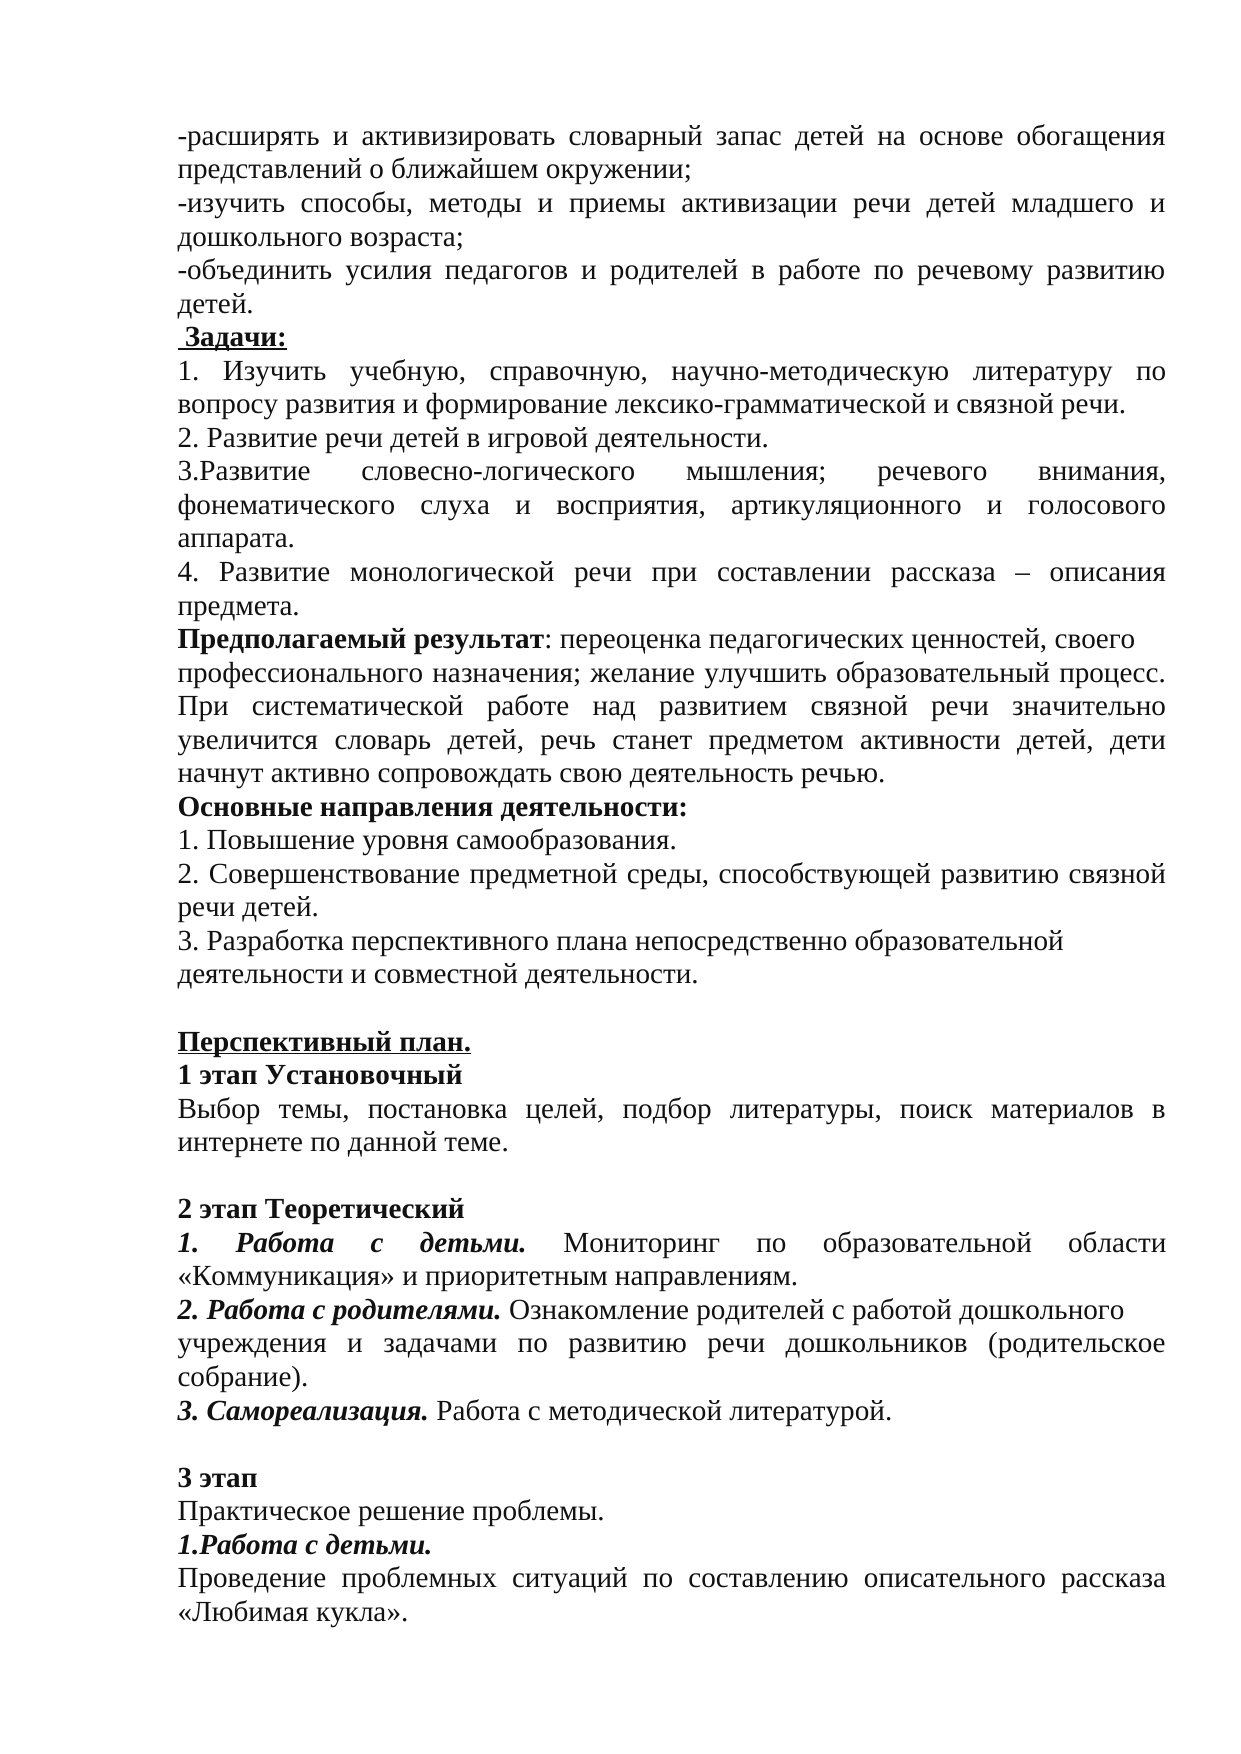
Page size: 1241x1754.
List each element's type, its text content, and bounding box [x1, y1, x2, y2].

text -расширять и активизировать словарный запас детей на основе обогащения представлений о ближайшем окружении; [177, 118, 1167, 185]
text -объединить усилия педагогов и родителей в работе по речевому развитию детей. [177, 252, 1167, 319]
text 1 этап Установочный [177, 1057, 1167, 1091]
text 1. Работа с детьми. Мониторинг по образовательной области «Коммуникация» и приоритетным направлениям. [177, 1225, 1167, 1292]
text 1.Работа с детьми. [177, 1527, 1167, 1560]
text 3 этап [177, 1460, 1167, 1493]
text 4. Развитие монологической речи при составлении рассказа – описания предмета. [177, 554, 1167, 621]
text 2. Работа с родителями. Ознакомление родителей с работой дошкольного [177, 1292, 1167, 1326]
text 1. Изучить учебную, справочную, научно-методическую литературу по вопросу развития и формирование лексико-грамматической и связной речи. [177, 353, 1167, 420]
text Предполагаемый результат: переоценка педагогических ценностей, своего [177, 621, 1167, 655]
text Задачи: [177, 319, 1167, 353]
text 2. Совершенствование предметной среды, способствующей развитию связной речи детей. [177, 856, 1167, 923]
text 1. Повышение уровня самообразования. [177, 822, 1167, 856]
text Проведение проблемных ситуаций по составлению описательного рассказа «Любимая кукла». [177, 1560, 1167, 1627]
text -изучить способы, методы и приемы активизации речи детей младшего и дошкольного возраста; [177, 185, 1167, 252]
text Выбор темы, постановка целей, подбор литературы, поиск материалов в интернете по данной теме. [177, 1091, 1167, 1158]
text Практическое решение проблемы. [177, 1493, 1167, 1527]
text 2 этап Теоретический [177, 1191, 1167, 1225]
text 2. Развитие речи детей в игровой деятельности. [177, 420, 1167, 453]
text Основные направления деятельности: [177, 789, 1167, 822]
text Перспективный план. [177, 1024, 1167, 1057]
text учреждения и задачами по развитию речи дошкольников (родительское собрание). [177, 1326, 1167, 1393]
text профессионального назначения; желание улучшить образовательный процесс. При систематической работе над развитием связной речи значительно увеличится словарь детей, речь станет предметом активности детей, дети начнут активно сопровождать свою деятельность речью. [177, 655, 1167, 789]
text деятельности и совместной деятельности. [177, 957, 1167, 990]
text 3.Развитие словесно-логического мышления; речевого внимания, фонематического слуха и восприятия, артикуляционного и голосового аппарата. [177, 453, 1167, 554]
text 3. Разработка перспективного плана непосредственно образовательной [177, 923, 1167, 957]
text 3. Самореализация. Работа с методической литературой. [177, 1393, 1167, 1426]
